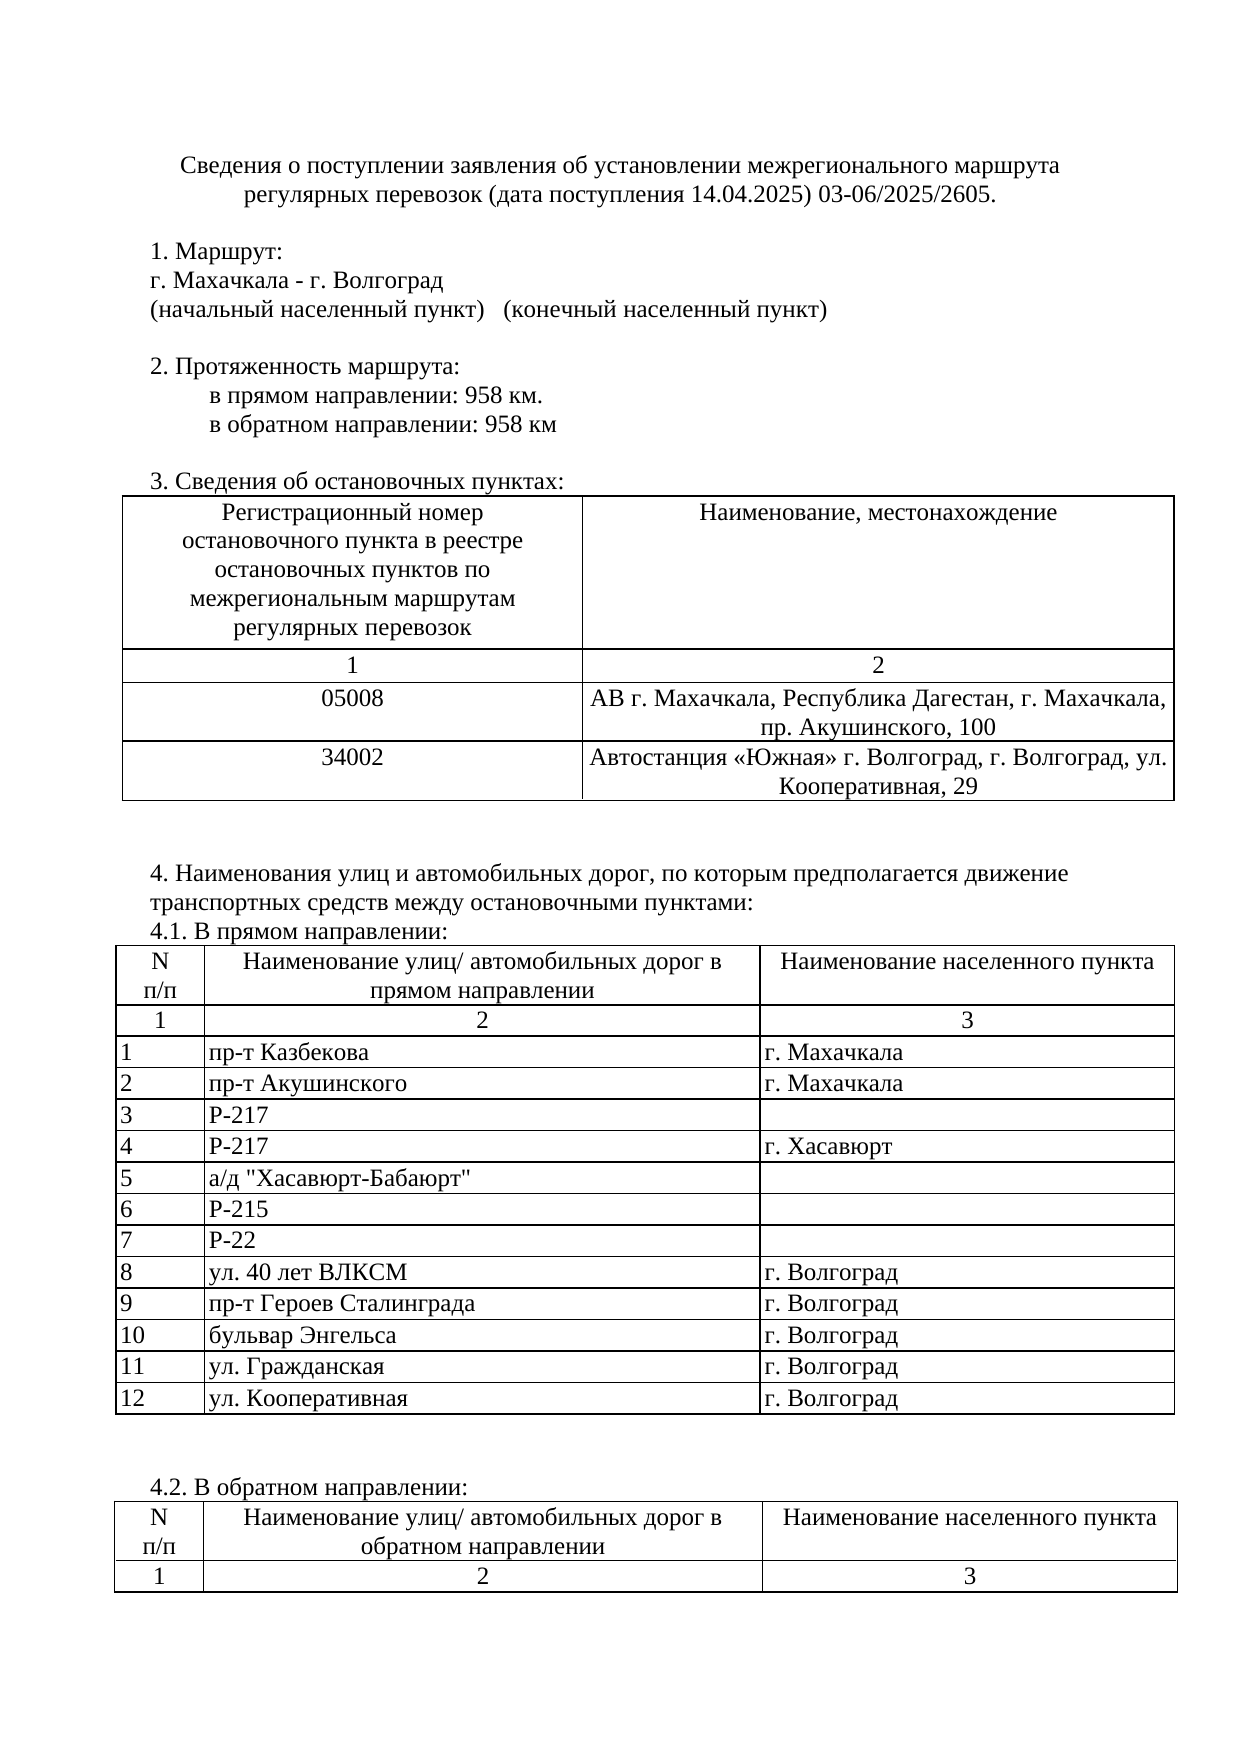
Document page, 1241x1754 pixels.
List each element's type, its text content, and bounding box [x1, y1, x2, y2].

table_cell г. Волгоград [761, 1352, 1174, 1381]
table_cell 3 [763, 1560, 1177, 1591]
table_header N п/п [115, 1502, 203, 1560]
table_cell ул. 40 лет ВЛКСМ [205, 1257, 759, 1287]
table_cell Р-217 [205, 1131, 759, 1161]
table_cell г. Хасавюрт [761, 1131, 1174, 1161]
text в обратном направлении: 958 км [150, 409, 1090, 437]
table_cell Р-22 [205, 1226, 759, 1256]
table_cell Р-215 [205, 1194, 759, 1224]
text 3. Сведения об остановочных пунктах: [150, 466, 1090, 495]
text г. Махачкала - г. Волгоград [150, 265, 1090, 294]
table_cell 11 [117, 1352, 204, 1381]
table_cell 6 [117, 1194, 204, 1224]
table_cell [761, 1100, 1174, 1130]
text 2. Протяженность маршрута: [150, 351, 1090, 380]
table_cell 34002 [123, 742, 582, 799]
table_cell ул. Гражданская [205, 1352, 759, 1381]
table_cell 1 [123, 650, 582, 681]
table_cell 7 [117, 1226, 204, 1256]
text (начальный населенный пункт) (конечный населенный пункт) [150, 294, 1090, 322]
table_cell 2 [205, 1006, 759, 1035]
table_cell 12 [117, 1383, 204, 1413]
table_cell г. Махачкала [761, 1068, 1174, 1098]
text Сведения о поступлении заявления об установлении межрегионального маршрута регулярных перевозок (дата поступления 14.04.2025) 03-06/2025/2605. [150, 150, 1090, 207]
text 4.2. В обратном направлении: [150, 1472, 1090, 1501]
table_cell [761, 1163, 1174, 1193]
table_cell 1 [117, 1006, 204, 1035]
table_cell 5 [117, 1163, 204, 1193]
table_cell а/д "Хасавюрт-Бабаюрт" [205, 1163, 759, 1193]
table_cell пр-т Героев Сталинграда [205, 1289, 759, 1318]
table_cell г. Волгоград [761, 1320, 1174, 1350]
table_cell 2 [583, 650, 1173, 681]
table_cell 05008 [123, 683, 582, 740]
table_cell [761, 1226, 1174, 1256]
table_cell 3 [761, 1006, 1174, 1035]
text 4.1. В прямом направлении: [150, 916, 1090, 945]
table_cell 3 [117, 1100, 204, 1130]
table_cell 1 [117, 1037, 204, 1067]
table_cell 10 [117, 1320, 204, 1350]
table_header Наименование населенного пункта [761, 946, 1174, 1004]
table_header Наименование улиц/ автомобильных дорог в прямом направлении [205, 946, 759, 1004]
table_header Наименование улиц/ автомобильных дорог в обратном направлении [204, 1502, 762, 1560]
table_cell 8 [117, 1257, 204, 1287]
table_header Наименование населенного пункта [763, 1502, 1177, 1560]
table_cell [761, 1194, 1174, 1224]
table_cell г. Волгоград [761, 1383, 1174, 1413]
table_cell Автостанция «Южная» г. Волгоград, г. Волгоград, ул. Кооперативная, 29 [583, 742, 1173, 799]
table_cell 1 [115, 1561, 203, 1591]
table_cell г. Махачкала [761, 1037, 1174, 1067]
table_cell г. Волгоград [761, 1257, 1174, 1287]
table_cell 2 [117, 1068, 204, 1098]
table_cell пр-т Акушинского [205, 1068, 759, 1098]
table_cell ул. Кооперативная [205, 1383, 759, 1413]
table_cell пр-т Казбекова [205, 1037, 759, 1067]
table_header N п/п [117, 946, 204, 1004]
text 1. Маршрут: [150, 236, 1090, 265]
table_cell г. Волгоград [761, 1289, 1174, 1318]
table_cell 2 [204, 1561, 762, 1591]
table_cell 4 [117, 1131, 204, 1161]
table_cell АВ г. Махачкала, Республика Дагестан, г. Махачкала, пр. Акушинского, 100 [583, 683, 1173, 740]
table_cell бульвар Энгельса [205, 1320, 759, 1350]
table_header Наименование, местонахождение [583, 497, 1173, 648]
text в прямом направлении: 958 км. [150, 380, 1090, 409]
table_cell 9 [117, 1289, 204, 1318]
table_header Регистрационный номер остановочного пункта в реестре остановочных пунктов по межрегиональным маршрутам регулярных перевозок [123, 497, 582, 648]
text 4. Наименования улиц и автомобильных дорог, по которым предполагается движение транспортных средств между остановочными пунктами: [150, 858, 1090, 916]
table_cell Р-217 [205, 1100, 759, 1130]
